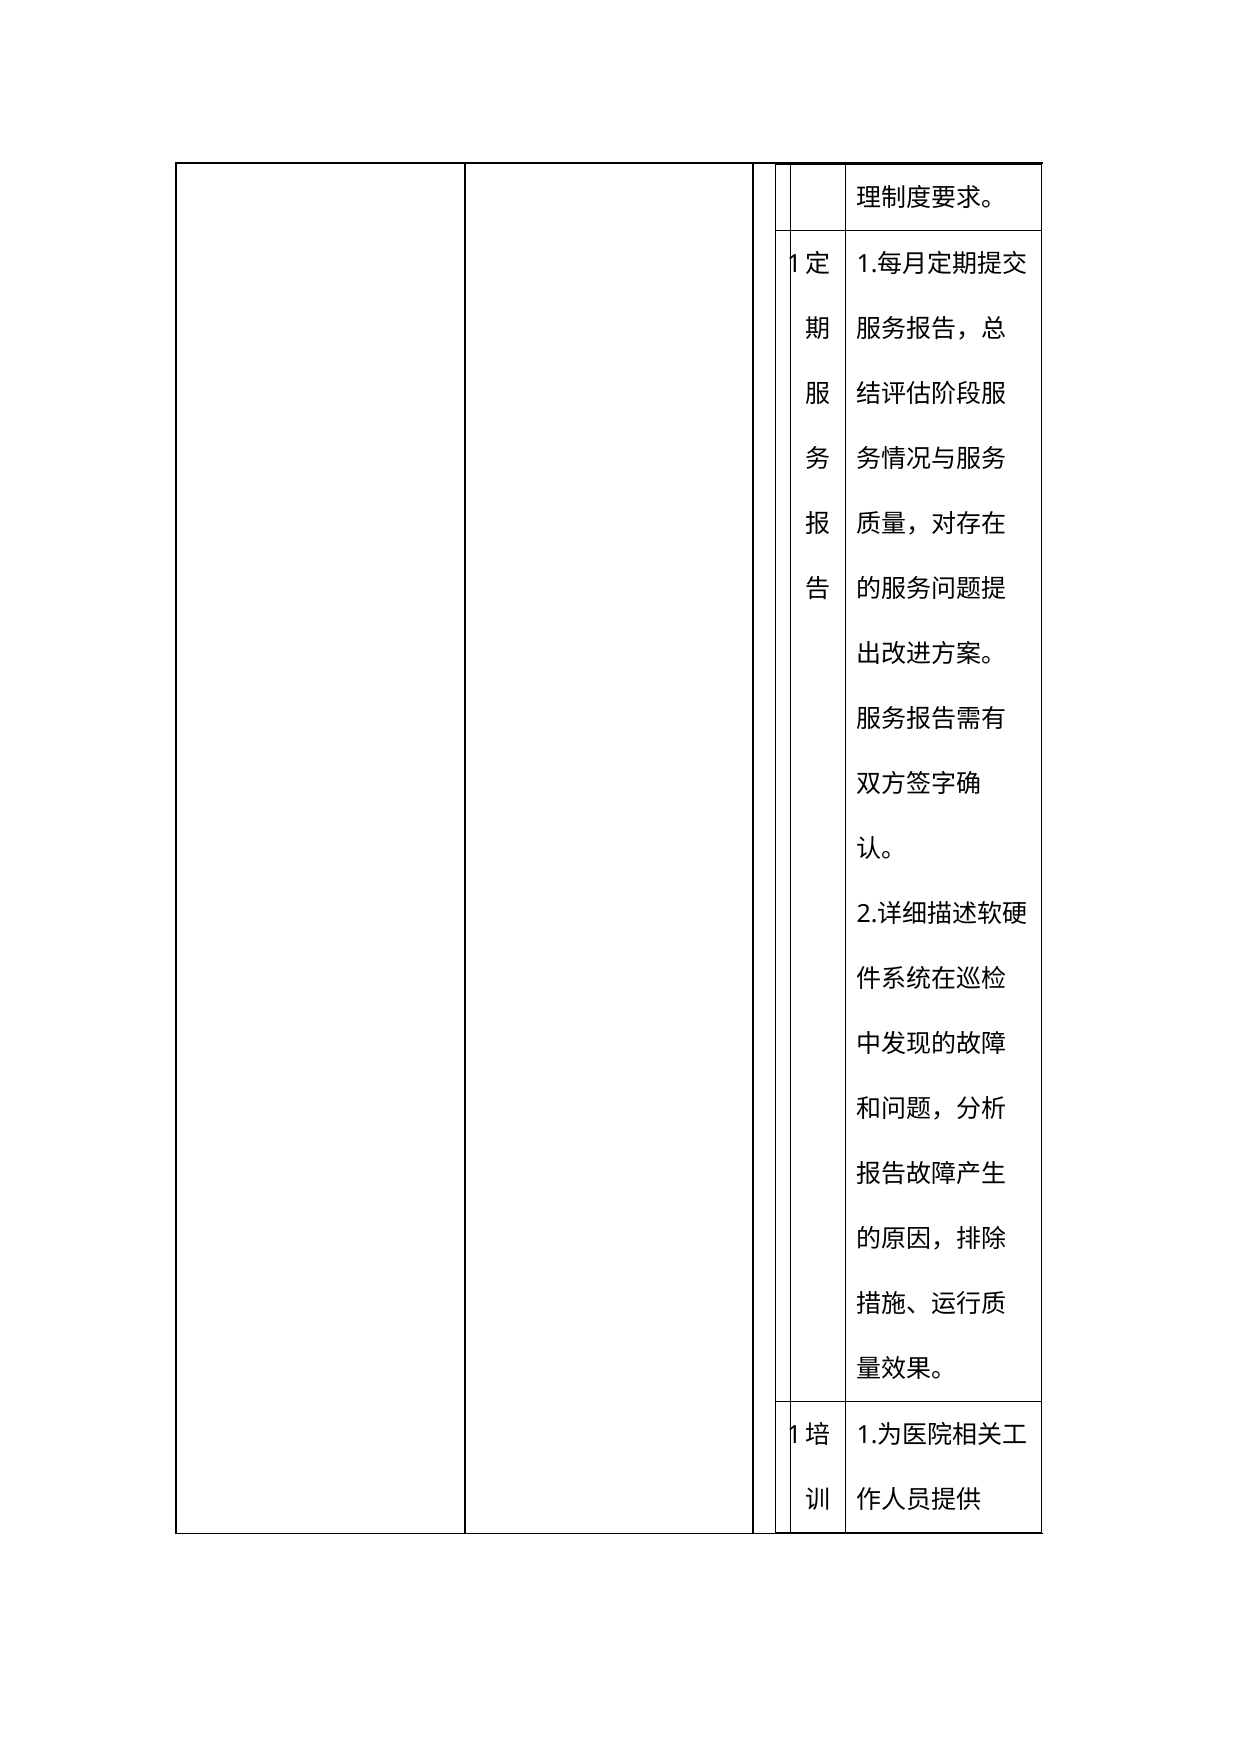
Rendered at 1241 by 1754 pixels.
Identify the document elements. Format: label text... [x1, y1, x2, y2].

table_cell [754, 164, 775, 1533]
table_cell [846, 231, 1041, 1401]
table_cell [776, 231, 790, 1401]
table_cell 1 [177, 164, 464, 1533]
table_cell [846, 1402, 1041, 1532]
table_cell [791, 1402, 845, 1532]
table_cell [466, 164, 752, 1533]
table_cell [776, 1402, 790, 1532]
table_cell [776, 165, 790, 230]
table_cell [791, 231, 845, 1401]
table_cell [791, 165, 845, 230]
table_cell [846, 165, 1041, 230]
